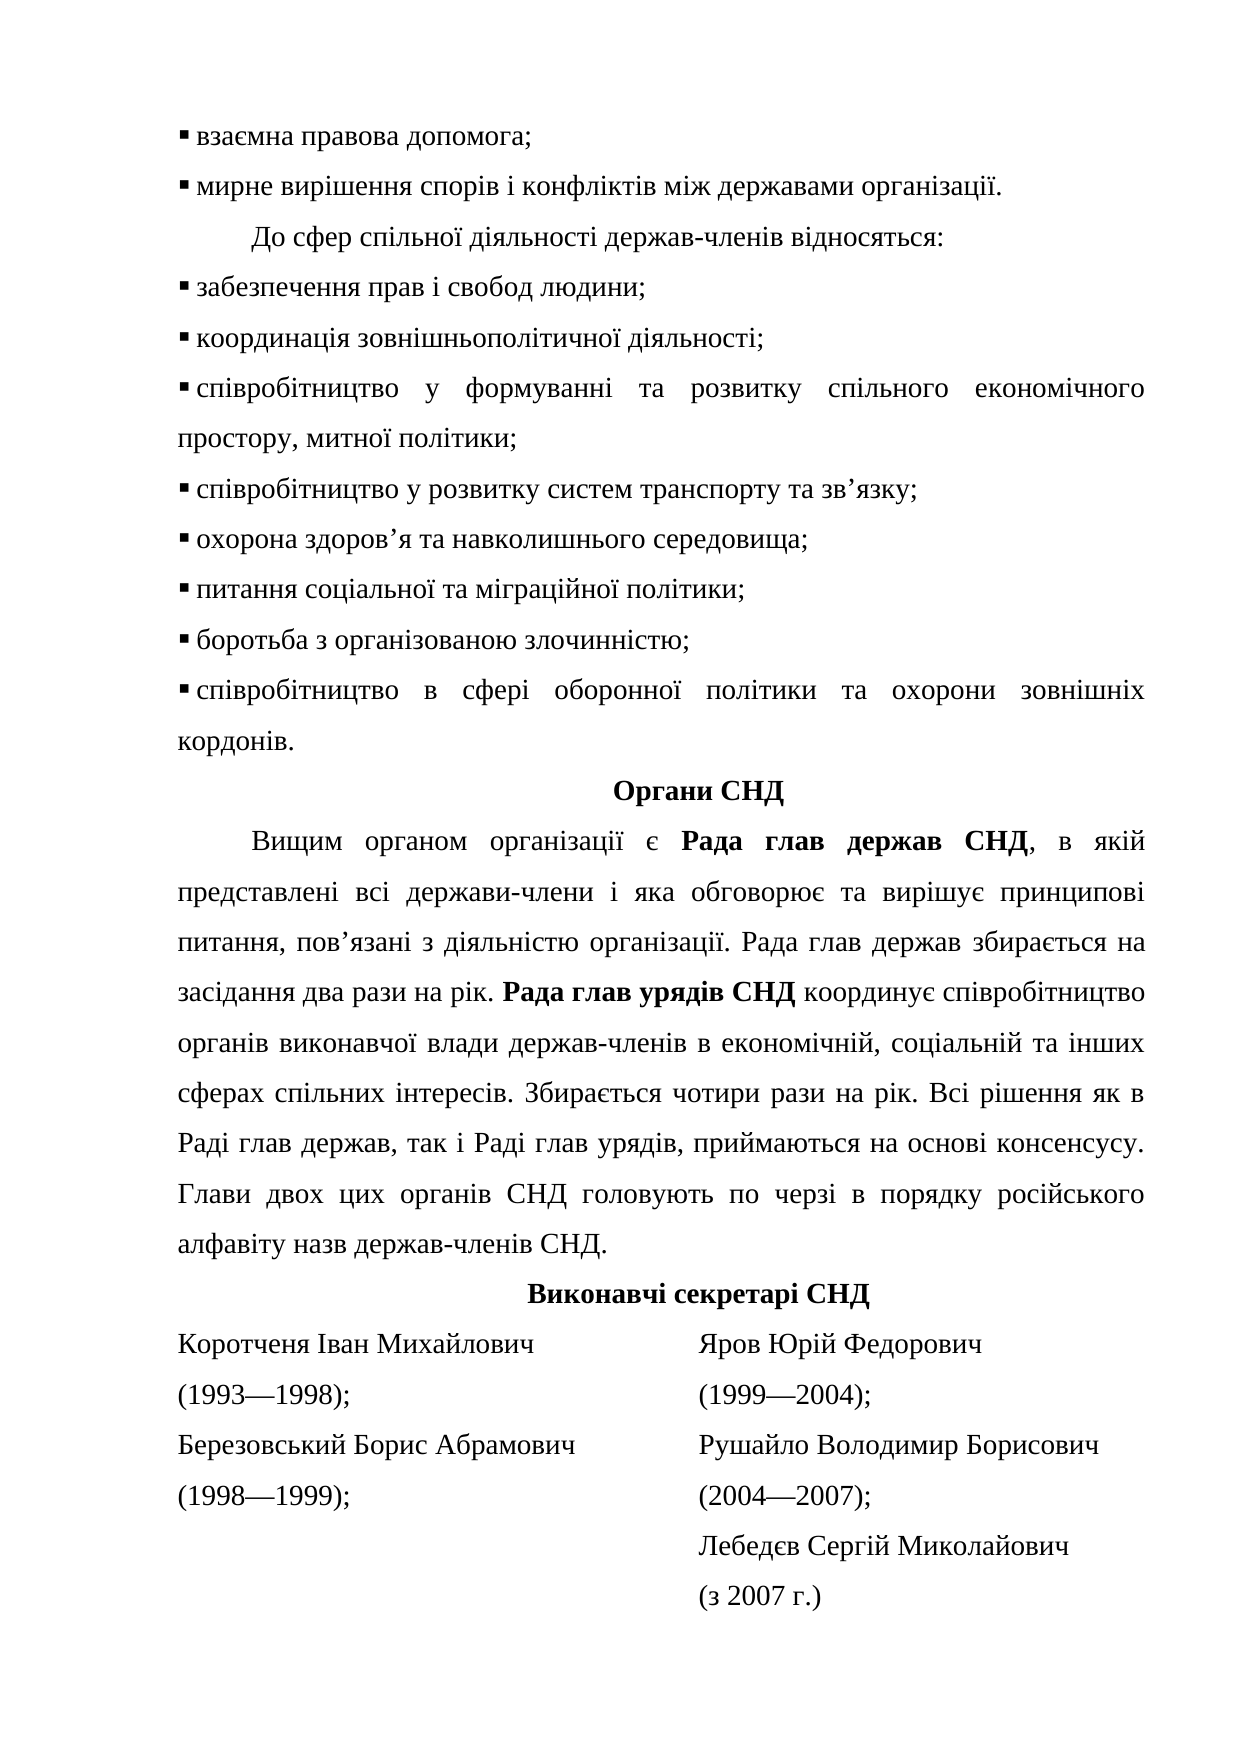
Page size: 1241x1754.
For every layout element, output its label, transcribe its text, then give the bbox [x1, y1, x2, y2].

list співробітництво у формуванні та розвитку спільного економічного простору, митної політики; [177, 370, 1146, 454]
list координація зовнішньополітичної діяльності; [177, 320, 1146, 353]
text (1993—1998); [177, 1377, 624, 1411]
list охорона здоров’я та навколишнього середовища; [177, 521, 1146, 555]
text (2004—2007); [698, 1478, 1146, 1511]
text Рушайло Володимир Борисович [698, 1427, 1146, 1461]
list мирне вирішення спорів і конфліктів між державами організації. [177, 168, 1146, 202]
text (1999—2004); [698, 1377, 1146, 1411]
list взаємна правова допомога; [177, 118, 1146, 152]
list питання соціальної та міграційної політики; [177, 572, 1146, 605]
list співробітництво в сфері оборонної політики та охорони зовнішніх кордонів. [177, 672, 1146, 756]
text (з 2007 г.) [698, 1578, 1146, 1612]
text Вищим органом організації є Рада глав держав СНД, в якій представлені всі держави-члени і яка обговорює та вирішує принципові питання, пов’язані з діяльністю організації. Рада глав держав збирається на засідання два рази на рік. Рада глав урядів СНД координує співробітництво органів виконавчої влади держав-членів в економічній, соціальній та інших сферах спільних інтересів. Збирається чотири рази на рік. Всі рішення як в Раді глав держав, так і Раді глав урядів, приймаються на основі консенсусу. Глави двох цих органів СНД головують по черзі в порядку російського алфавіту назв держав-членів СНД. [177, 823, 1146, 1259]
text Яров Юрій Федорович [698, 1327, 1146, 1360]
text (1998—1999); [177, 1478, 624, 1511]
text До сфер спільної діяльності держав-членів відносяться: [177, 219, 1146, 252]
text Березовський Борис Абрамович [177, 1427, 624, 1461]
list співробітництво у розвитку систем транспорту та зв’язку; [177, 471, 1146, 504]
text Виконавчі секретарі СНД [177, 1276, 1146, 1310]
text Коротченя Іван Михайлович [177, 1327, 624, 1360]
text Органи СНД [177, 773, 1146, 807]
text Лебедєв Сергій Миколайович [698, 1528, 1146, 1561]
list боротьба з організованою злочинністю; [177, 622, 1146, 656]
list забезпечення прав і свобод людини; [177, 269, 1146, 303]
